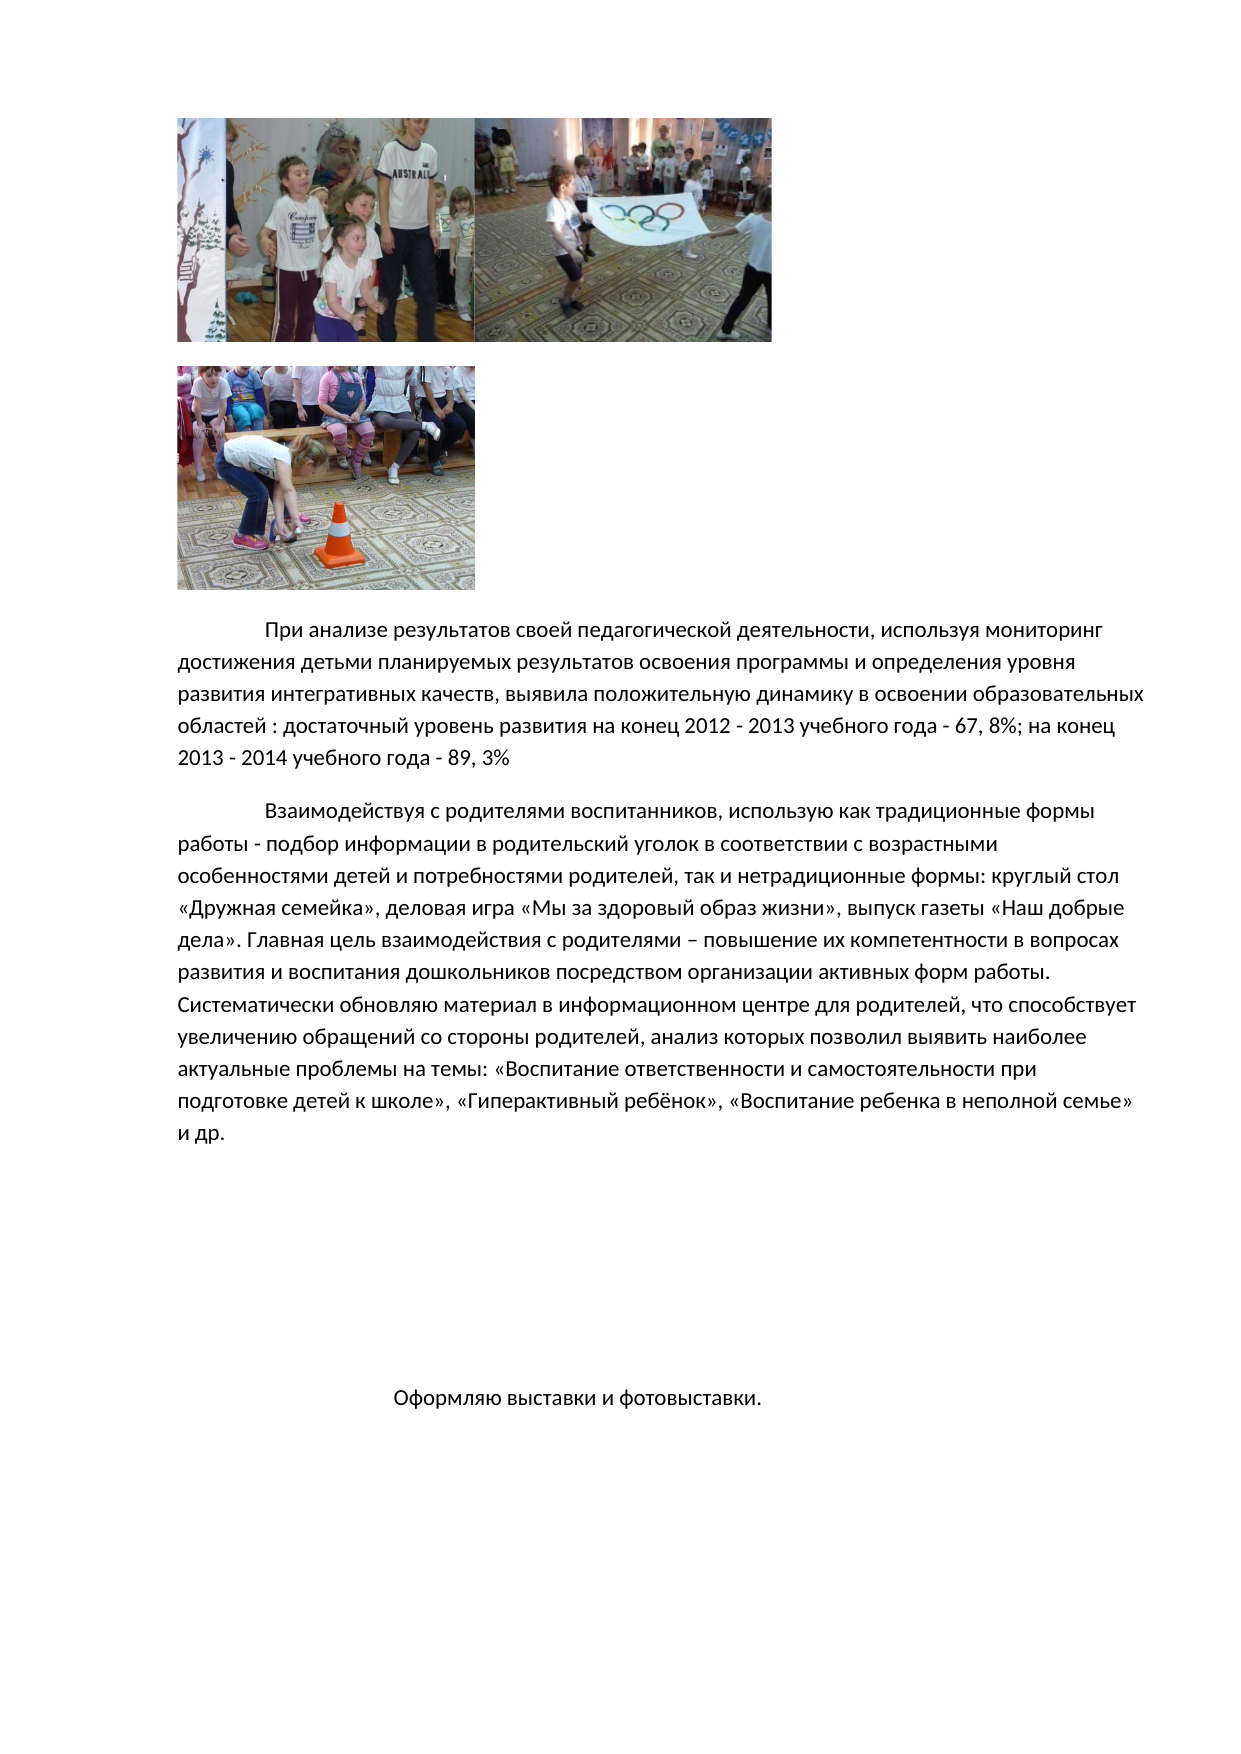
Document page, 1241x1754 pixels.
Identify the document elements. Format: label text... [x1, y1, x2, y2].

text Взаимодействуя с родителями воспитанников, использую как традиционные формы работы - подбор информации в родительский уголок в соответствии с возрастными особенностями детей и потребностями родителей, так и нетрадиционные формы: круглый стол «Дружная семейка», деловая игра «Мы за здоровый образ жизни», выпуск газеты «Наш добрые дела». Главная цель взаимодействия с родителями – повышение их компетентности в вопросах развития и воспитания дошкольников посредством организации активных форм работы. Систематически обновляю материал в информационном центре для родителей, что способствует увеличению обращений со стороны родителей, анализ которых позволил выявить наиболее актуальные проблемы на темы: «Воспитание ответственности и самостоятельности при подготовке детей к школе», «Гиперактивный ребёнок», «Воспитание ребенка в неполной семье» и др. [177, 797, 1152, 1146]
text При анализе результатов своей педагогической деятельности, используя мониторинг достижения детьми планируемых результатов освоения программы и определения уровня развития интегративных качеств, выявила положительную динамику в освоении образовательных областей : достаточный уровень развития на конец 2012 - 2013 учебного года - 67, 8%; на конец 2013 - 2014 учебного года - 89, 3% [177, 615, 1152, 772]
text Оформляю выставки и фотовыставки. [177, 1383, 1152, 1412]
picture [177, 366, 475, 590]
picture [177, 118, 772, 342]
